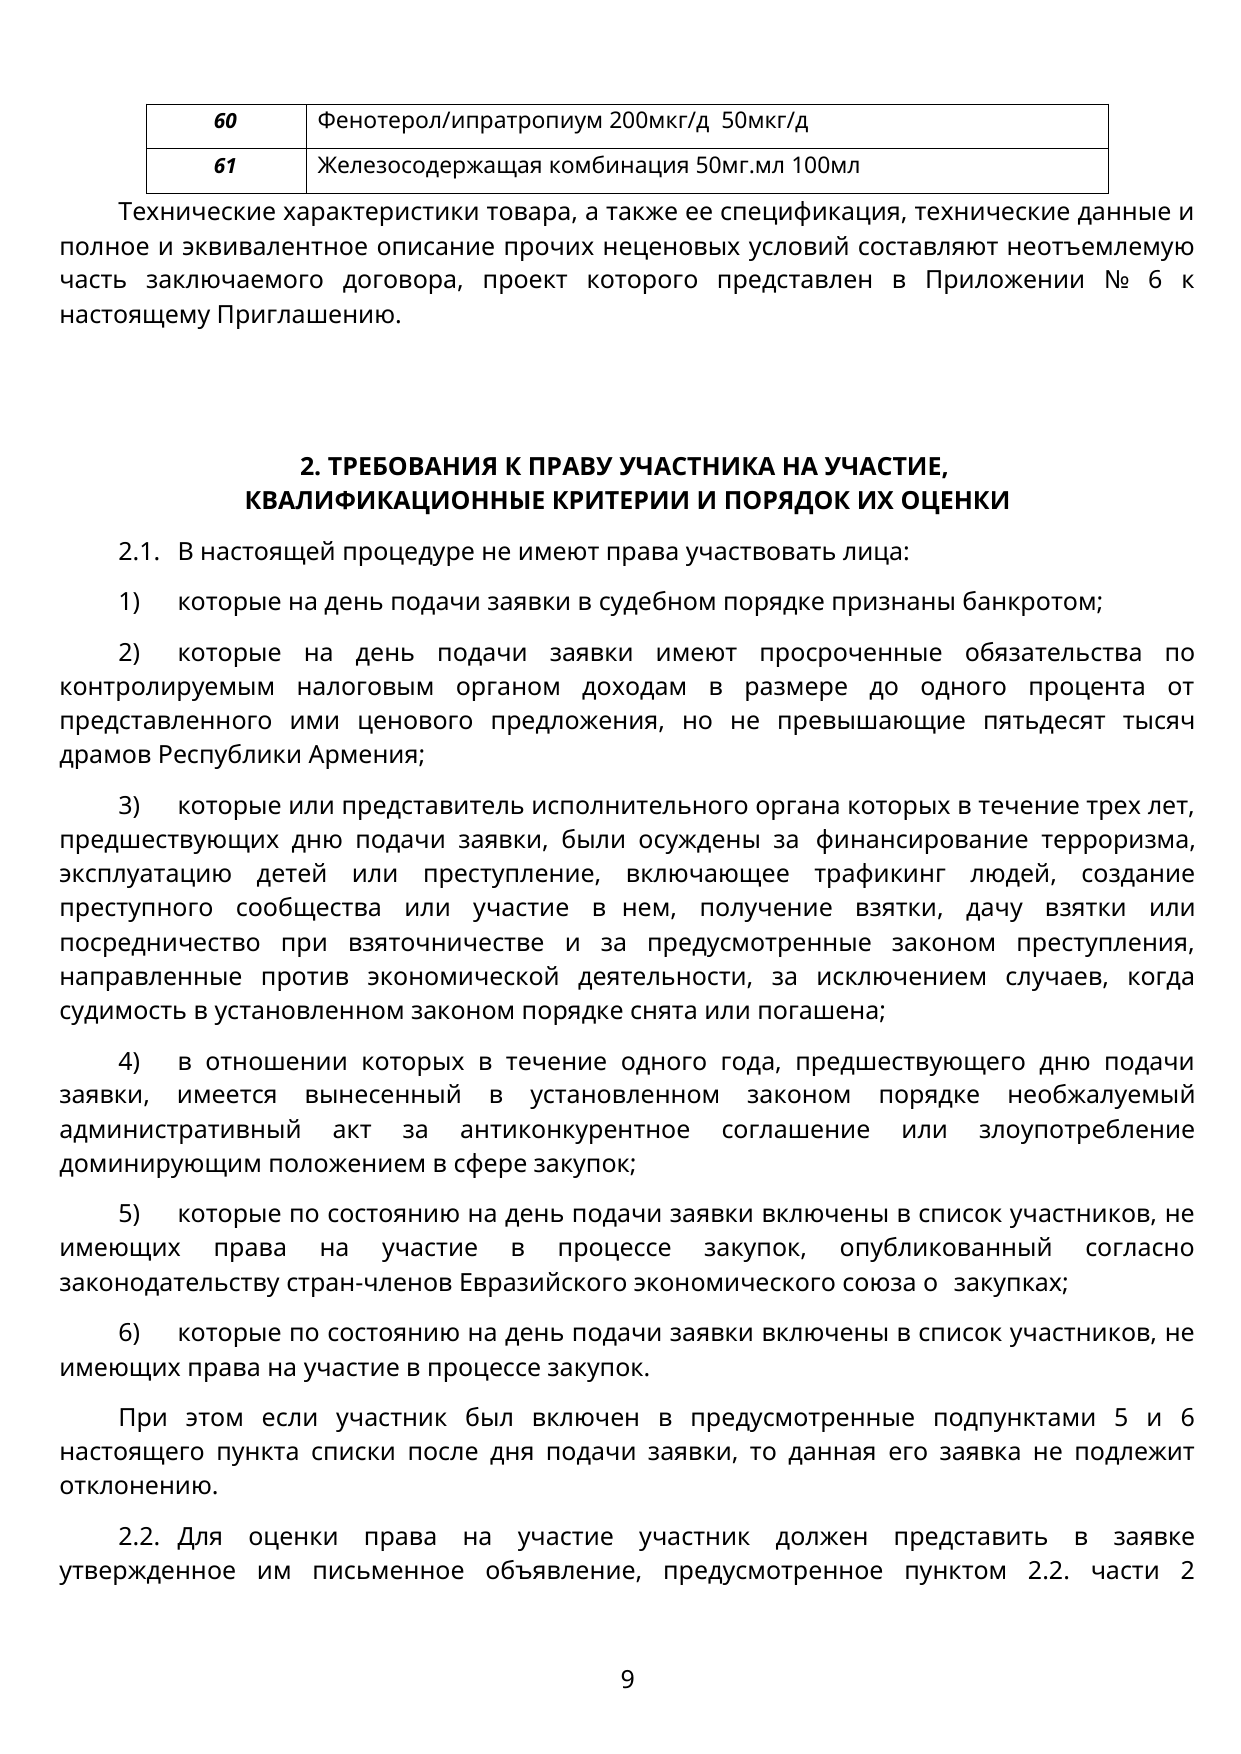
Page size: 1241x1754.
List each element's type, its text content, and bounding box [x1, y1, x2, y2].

text 2. ТРЕБОВАНИЯ К ПРАВУ УЧАСТНИКА НА УЧАСТИЕ, КВАЛИФИКАЦИОННЫЕ КРИТЕРИИ И ПОРЯДОК ИХ ОЦЕНКИ [59, 448, 1196, 517]
text 6) которые по состоянию на день подачи заявки включены в список участников, не имеющих права на участие в процессе закупок. [59, 1315, 1196, 1383]
table_cell 61 [147, 149, 306, 193]
text 1) которые на день подачи заявки в судебном порядке признаны банкротом; [59, 584, 1196, 618]
text 2.1. В настоящей процедуре не имеют права участвовать лица: [59, 533, 1196, 567]
text 2) которые на день подачи заявки имеют просроченные обязательства по контролируемым налоговым органом доходам в размере до одного процента от представленного ими ценового предложения, но не превышающие пятьдесят тысяч драмов Республики Армения; [59, 635, 1196, 771]
text 5) которые по состоянию на день подачи заявки включены в список участников, не имеющих права на участие в процессе закупок, опубликованный согласно законодательству стран-членов Евразийского экономического союза о закупках; [59, 1196, 1196, 1298]
table_cell Фенотерол/ипратропиум 200мкг/д 50мкг/д [307, 105, 1108, 148]
text Технические характеристики товара, а также ее спецификация, технические данные и полное и эквивалентное описание прочих неценовых условий составляют неотъемлемую часть заключаемого договора, проект которого представлен в Приложении № 6 к настоящему Приглашению. [59, 194, 1196, 330]
table_cell Железосодержащая комбинация 50мг.мл 100мл [307, 149, 1108, 193]
table_cell 60 [147, 105, 306, 148]
text 4) в отношении которых в течение одного года, предшествующего дню подачи заявки, имеется вынесенный в установленном законом порядке необжалуемый административный акт за антиконкурентное соглашение или злоупотребление доминирующим положением в сфере закупок; [59, 1043, 1196, 1179]
text 3) которые или представитель исполнительного органа которых в течение трех лет, предшествующих дню подачи заявки, были осуждены за финансирование терроризма, эксплуатацию детей или преступление, включающее трафикинг людей, создание преступного сообщества или участие в нем, получение взятки, дачу взятки или посредничество при взяточничестве и за предусмотренные законом преступления, направленные против экономической деятельности, за исключением случаев, когда судимость в установленном законом порядке снята или погашена; [59, 788, 1196, 1026]
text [59, 1519, 1196, 1587]
text При этом если участник был включен в предусмотренные подпунктами 5 и 6 настоящего пункта списки после дня подачи заявки, то данная его заявка не подлежит отклонению. [59, 1400, 1196, 1502]
